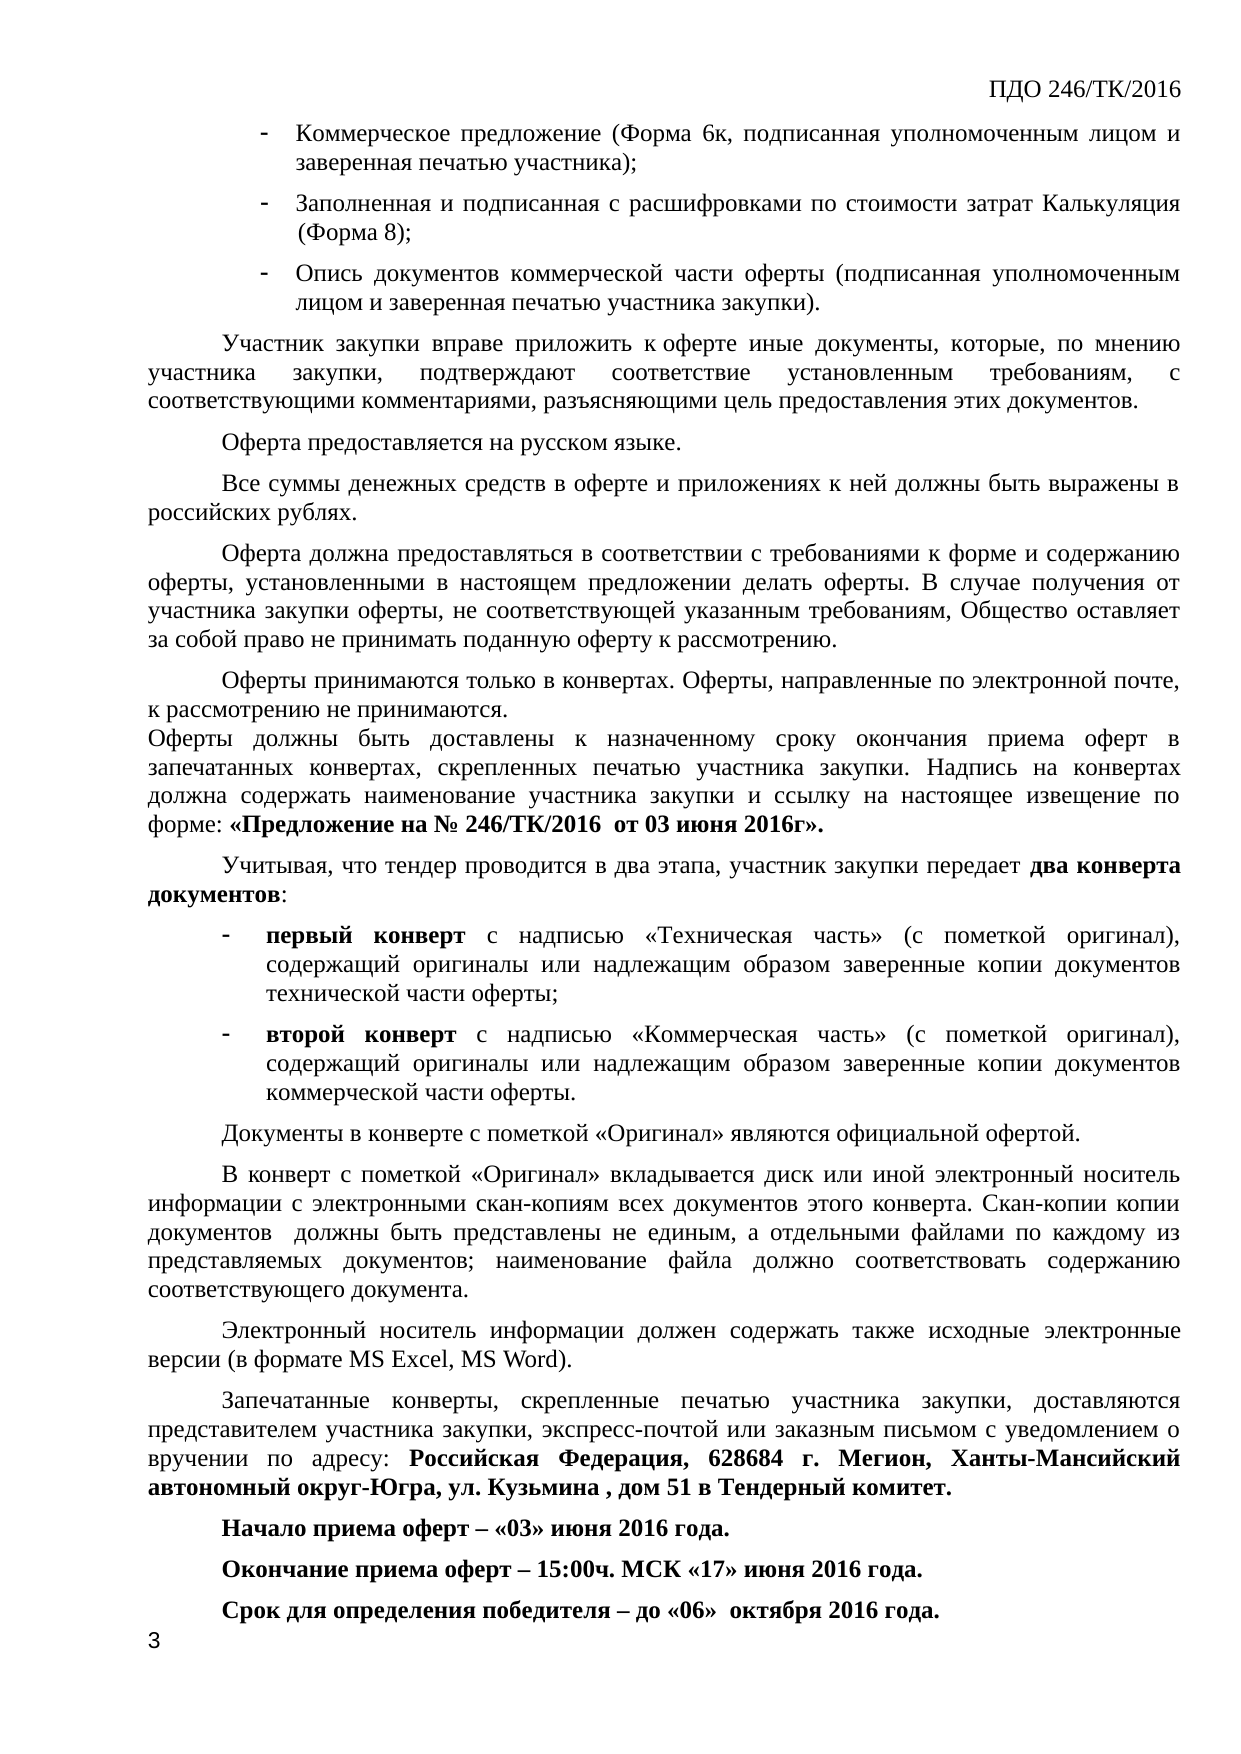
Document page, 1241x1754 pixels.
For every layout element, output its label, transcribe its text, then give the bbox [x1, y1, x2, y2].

text Оферты должны быть доставлены к назначенному сроку окончания приема оферт в запечатанных конвертах, скрепленных печатью участника закупки. Надпись на конвертах должна содержать наименование участника закупки и ссылку на настоящее извещение по форме: «Предложение на № 246/ТК/2016 от 03 июня 2016г». [148, 723, 1181, 838]
text Запечатанные конверты, скрепленные печатью участника закупки, доставляются представителем участника закупки, экспресс-почтой или заказным письмом с уведомлением о вручении по адресу: Российская Федерация, 628684 г. Мегион, Ханты-Мансийский автономный округ-Югра, ул. Кузьмина , дом 51 в Тендерный комитет. [148, 1386, 1181, 1501]
text В конверт с пометкой «Оригинал» вкладывается диск или иной электронный носитель информации с электронными скан-копиям всех документов этого конверта. Скан-копии копии документов должны быть представлены не единым, а отдельными файлами по каждому из представляемых документов; наименование файла должно соответствовать содержанию соответствующего документа. [148, 1159, 1181, 1303]
list Коммерческое предложение (Форма 6к, подписанная уполномоченным лицом и заверенная печатью участника); [260, 118, 1181, 176]
text Оферта предоставляется на русском языке. [148, 427, 1181, 456]
list первый конверт с надписью «Техническая часть» (с пометкой оригинал), содержащий оригиналы или надлежащим образом заверенные копии документов технической части оферты; [222, 921, 1181, 1007]
list Заполненная и подписанная с расшифровками по стоимости затрат Калькуляция (Форма 8); [260, 188, 1181, 246]
list Опись документов коммерческой части оферты (подписанная уполномоченным лицом и заверенная печатью участника закупки). [260, 258, 1181, 316]
text Документы в конверте с пометкой «Оригинал» являются официальной офертой. [148, 1118, 1181, 1147]
text Участник закупки вправе приложить к оферте иные документы, которые, по мнению участника закупки, подтверждают соответствие установленным требованиям, с соответствующими комментариями, разъясняющими цель предоставления этих документов. [148, 328, 1181, 414]
text Электронный носитель информации должен содержать также исходные электронные версии (в формате MS Excel, MS Word). [148, 1316, 1181, 1373]
text Оферта должна предоставляться в соответствии с требованиями к форме и содержанию оферты, установленными в настоящем предложении делать оферты. В случае получения от участника закупки оферты, не соответствующей указанным требованиям, Общество оставляет за собой право не принимать поданную оферту к рассмотрению. [148, 538, 1181, 653]
text Учитывая, что тендер проводится в два этапа, участник закупки передает два конверта документов: [148, 851, 1181, 908]
text Начало приема оферт – «03» июня 2016 года. [221, 1513, 1181, 1542]
text Срок для определения победителя – до «06» октября 2016 года. [221, 1596, 1181, 1624]
text Все суммы денежных средств в оферте и приложениях к ней должны быть выражены в российских рублях. [148, 468, 1181, 526]
text Окончание приема оферт – 15:00ч. МСК «17» июня 2016 года. [221, 1554, 1181, 1583]
list второй конверт с надписью «Коммерческая часть» (с пометкой оригинал), содержащий оригиналы или надлежащим образом заверенные копии документов коммерческой части оферты. [222, 1019, 1181, 1106]
text Оферты принимаются только в конвертах. Оферты, направленные по электронной почте, к рассмотрению не принимаются. [148, 666, 1181, 723]
